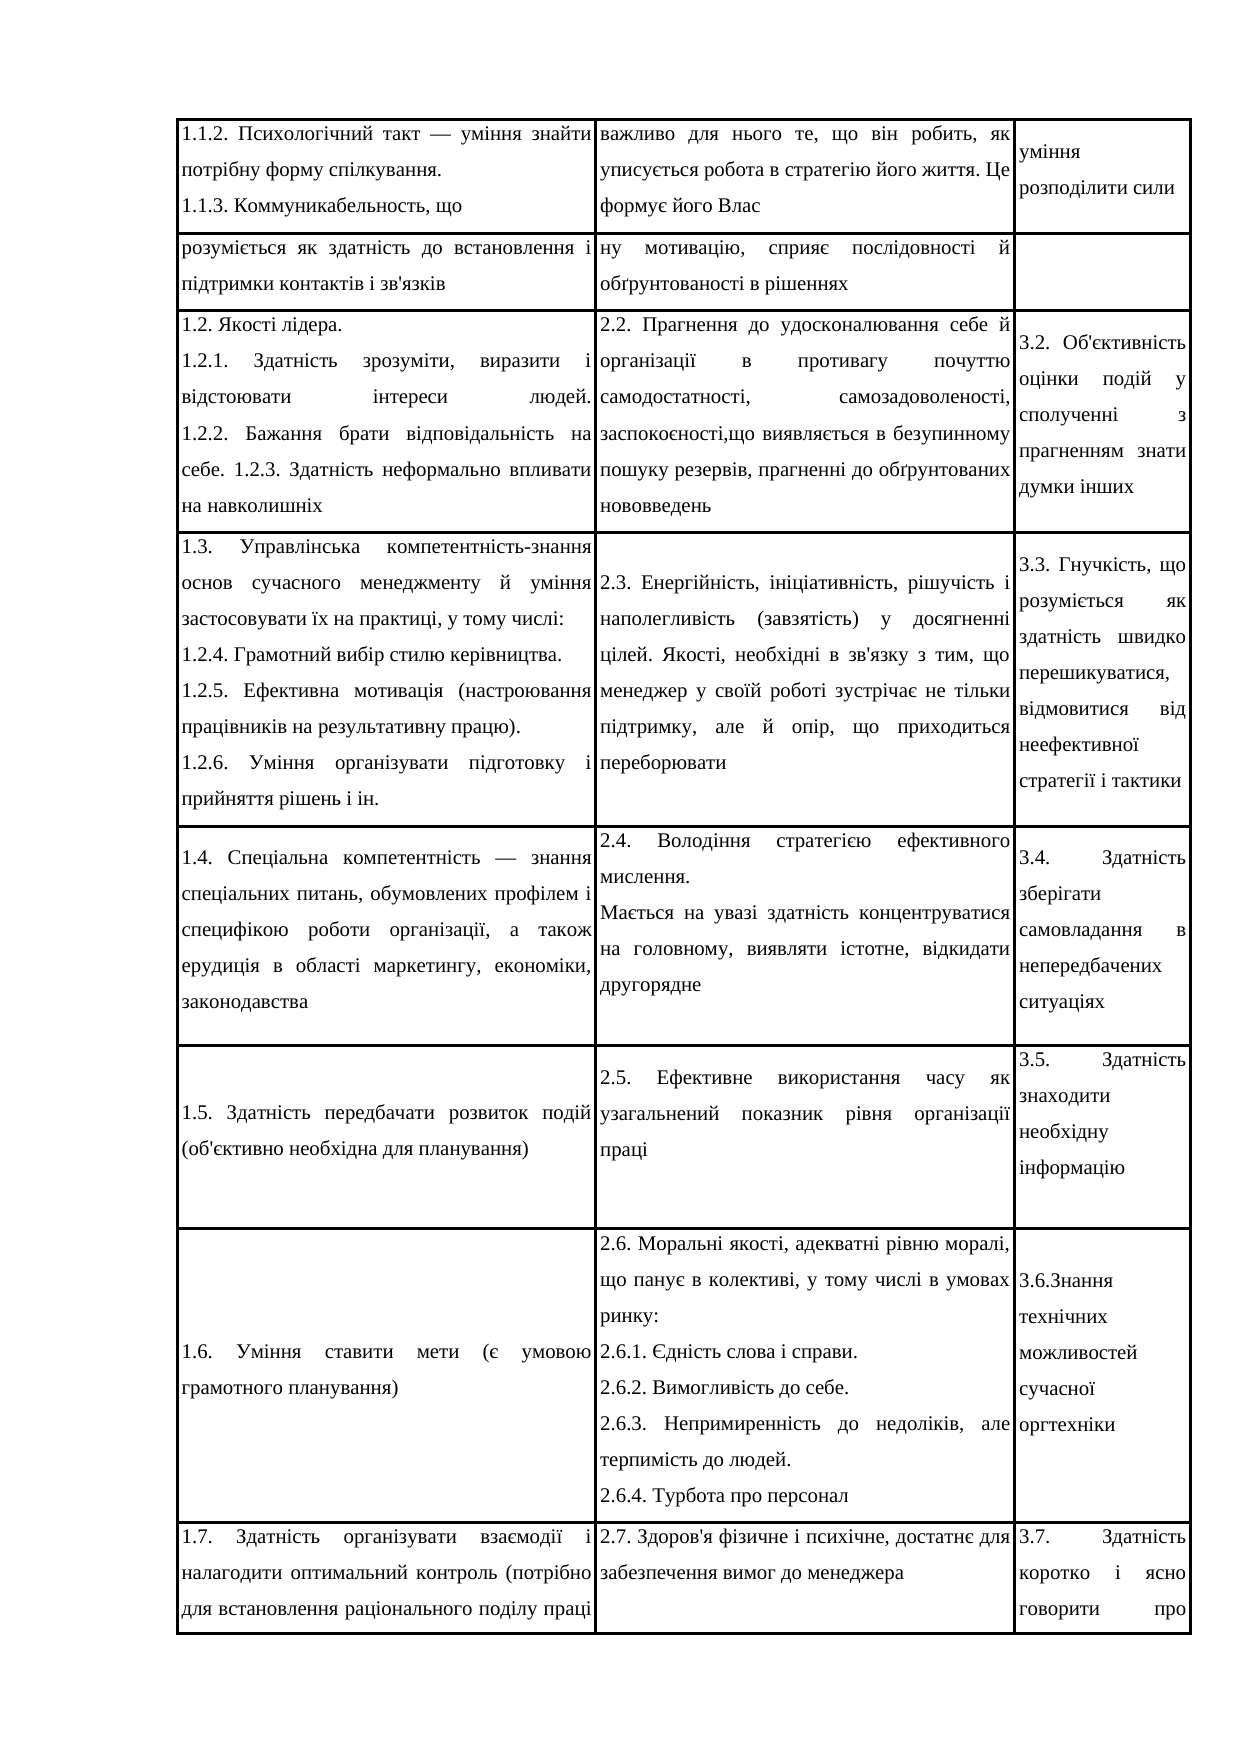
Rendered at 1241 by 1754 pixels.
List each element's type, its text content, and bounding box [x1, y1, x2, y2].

table_cell 3.5. Здатність знаходити необхідну інформацію [1016, 1047, 1189, 1227]
table_cell 3.4. Здатність зберігати самовладання в непередбачених ситуаціях [1016, 828, 1189, 1044]
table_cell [179, 1524, 594, 1632]
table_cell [1016, 1524, 1189, 1632]
table_cell 1.4. Спеціальна компетентність — знання спеціальних питань, обумовлених профілем і специфікою роботи організації, а також ерудиція в області маркетингу, економіки, законодавства [179, 828, 594, 1044]
table_cell 3.3. Гнучкість, що розуміється як здатність швидко перешикуватися, відмовитися від неефективної стратегії і тактики [1016, 534, 1189, 824]
table_cell 1.6. Уміння ставити мети (є умовою грамотного планування) [179, 1230, 594, 1521]
table_cell 2.4. Володіння стратегією ефективного мислення. Мається на увазі здатність концентруватися на головному, виявляти істотне, відкидати другорядне [597, 828, 1013, 1044]
table_cell 2.2. Прагнення до удосконалювання себе й організації в противагу почуттю самодостатності, самозадоволеності, заспокоєності,що виявляється в безупинному пошуку резервів, прагненні до обґрунтованих нововведень [597, 312, 1013, 531]
table_cell 1.2. Якості лідера. 1.2.1. Здатність зрозуміти, виразити і відстоювати інтереси людей. 1.2.2. Бажання брати відповідальність на себе. 1.2.3. Здатність неформально впливати на навколишніх [179, 312, 594, 531]
table_cell 3.2. Об'єктивність оцінки подій у сполученні з прагненням знати думки інших [1016, 312, 1189, 531]
table_cell 2.6. Моральні якості, адекватні рівню моралі, що панує в колективі, у тому числі в умовах ринку: 2.6.1. Єдність слова і справи. 2.6.2. Вимогливість до себе. 2.6.3. Непримиренність до недоліків, але терпимість до людей. 2.6.4. Турбота про персонал [597, 1230, 1013, 1521]
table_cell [597, 1524, 1013, 1632]
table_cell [1016, 121, 1189, 232]
table_cell [1016, 235, 1189, 309]
table_cell ну мотивацію, сприяє послідовності й обґрунтованості в рішеннях [597, 235, 1013, 309]
table_cell розуміється як здатність до встановлення і підтримки контактів і зв'язків [179, 235, 594, 309]
table_cell 2.5. Ефективне використання часу як узагальнений показник рівня організації праці [597, 1047, 1013, 1227]
table_cell 1.3. Управлінська компетентність-знання основ сучасного менеджменту й уміння застосовувати їх на практиці, у тому числі: 1.2.4. Грамотний вибір стилю керівництва. 1.2.5. Ефективна мотивація (настроювання працівників на результативну працю). 1.2.6. Уміння організувати підготовку і прийняття рішень і ін. [179, 534, 594, 824]
table_cell 2.3. Енергійність, ініціативність, рішучість і наполегливість (завзятість) у досягненні цілей. Якості, необхідні в зв'язку з тим, що менеджер у своїй роботі зустрічає не тільки підтримку, але й опір, що приходиться переборювати [597, 534, 1013, 824]
table_cell 1.5. Здатність передбачати розвиток подій (об'єктивно необхідна для планування) [179, 1047, 594, 1227]
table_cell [597, 121, 1013, 232]
table_cell 3.6.Знання технічних можливостей сучасної оргтехніки [1016, 1230, 1189, 1521]
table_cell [179, 121, 594, 232]
